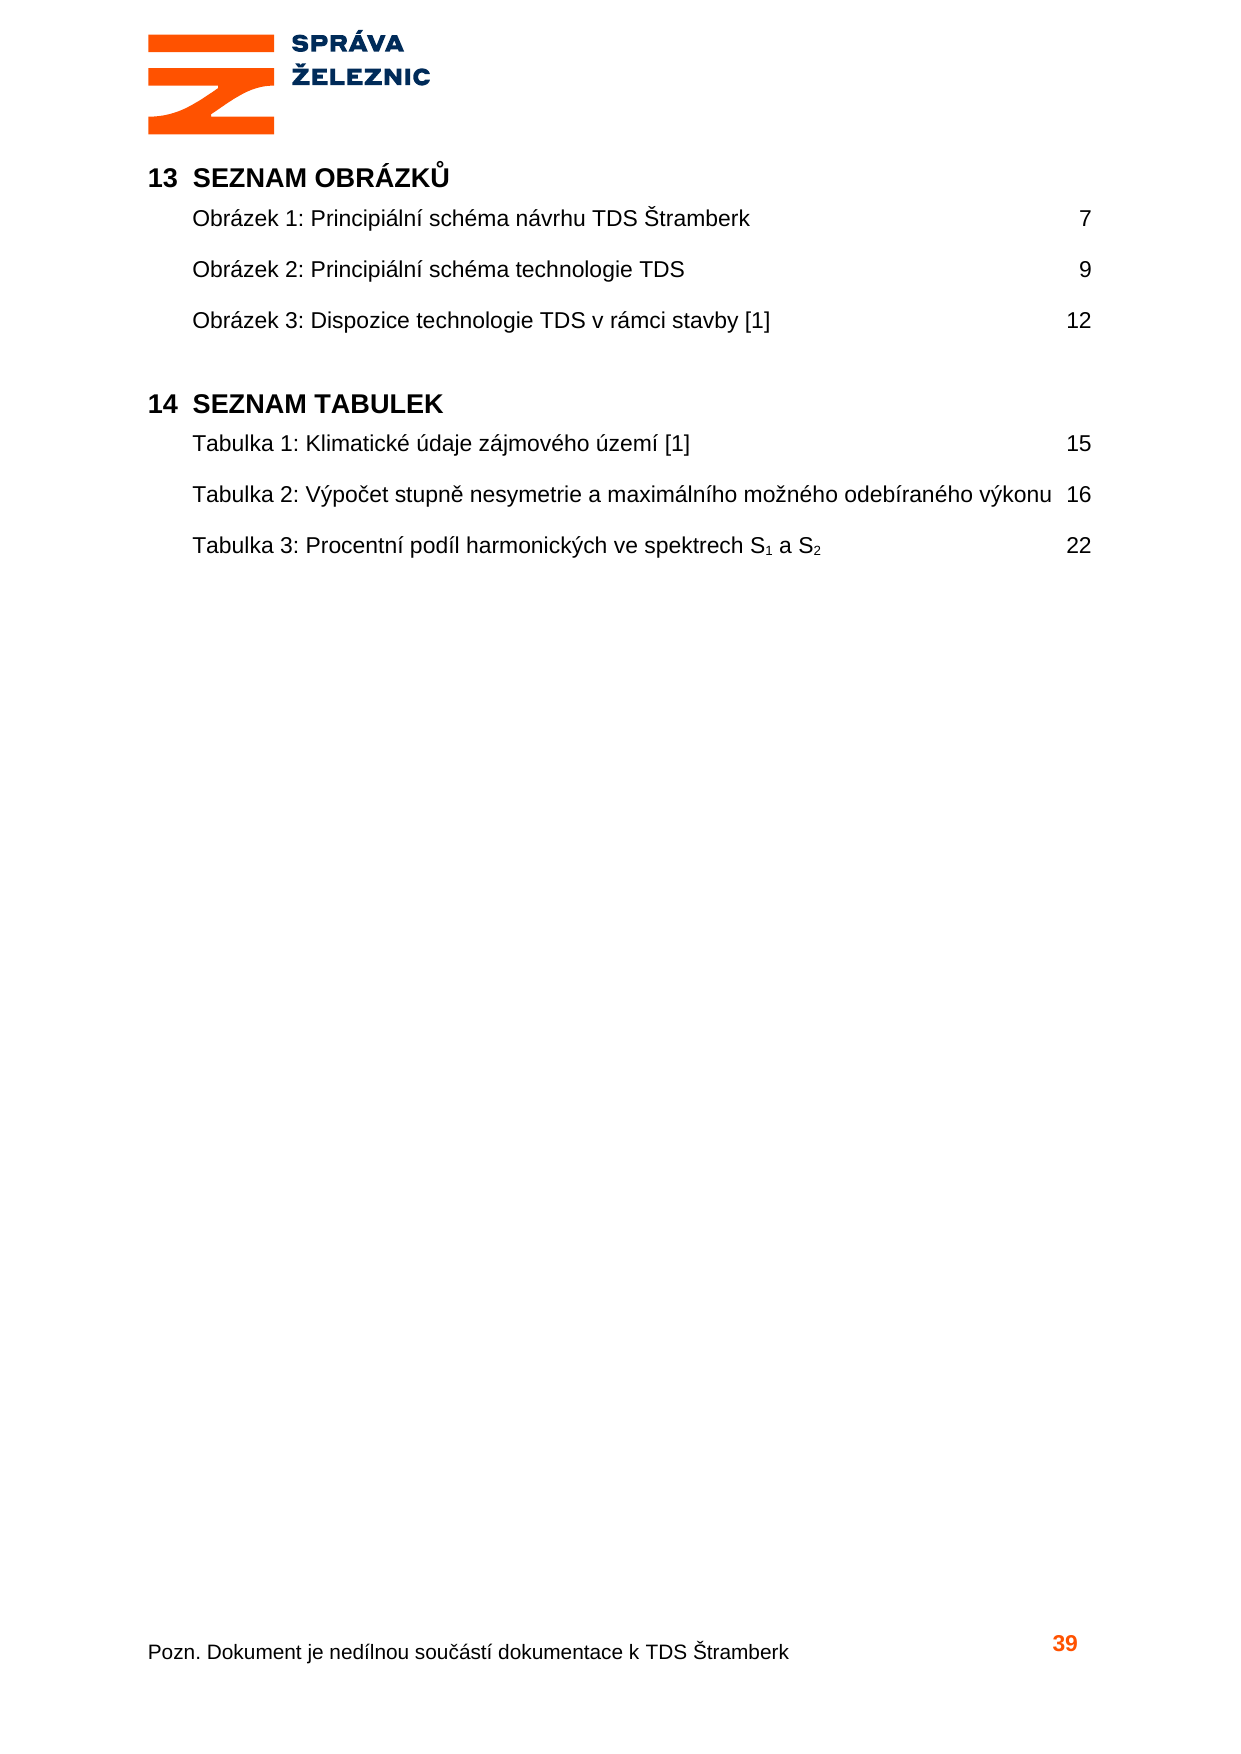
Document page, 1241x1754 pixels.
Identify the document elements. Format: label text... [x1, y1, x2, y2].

text Obrázek 1: Principiální schéma návrhu TDS Štramberk 7 [148, 205, 1093, 231]
text SEZNAM OBRÁZKŮ [148, 162, 1093, 194]
text Obrázek 3: Dispozice technologie TDS v rámci stavby [1] 12 [148, 307, 1093, 333]
text Obrázek 2: Principiální schéma technologie TDS 9 [148, 256, 1093, 282]
text SEZNAM TABULEK [148, 388, 1093, 419]
text Tabulka 2: Výpočet stupně nesymetrie a maximálního možného odebíraného výkonu 16 [148, 481, 1093, 508]
text Tabulka 3: Procentní podíl harmonických ve spektrech S1 a S2 22 [148, 532, 1093, 559]
text Tabulka 1: Klimatické údaje zájmového území [1] 15 [148, 430, 1093, 457]
